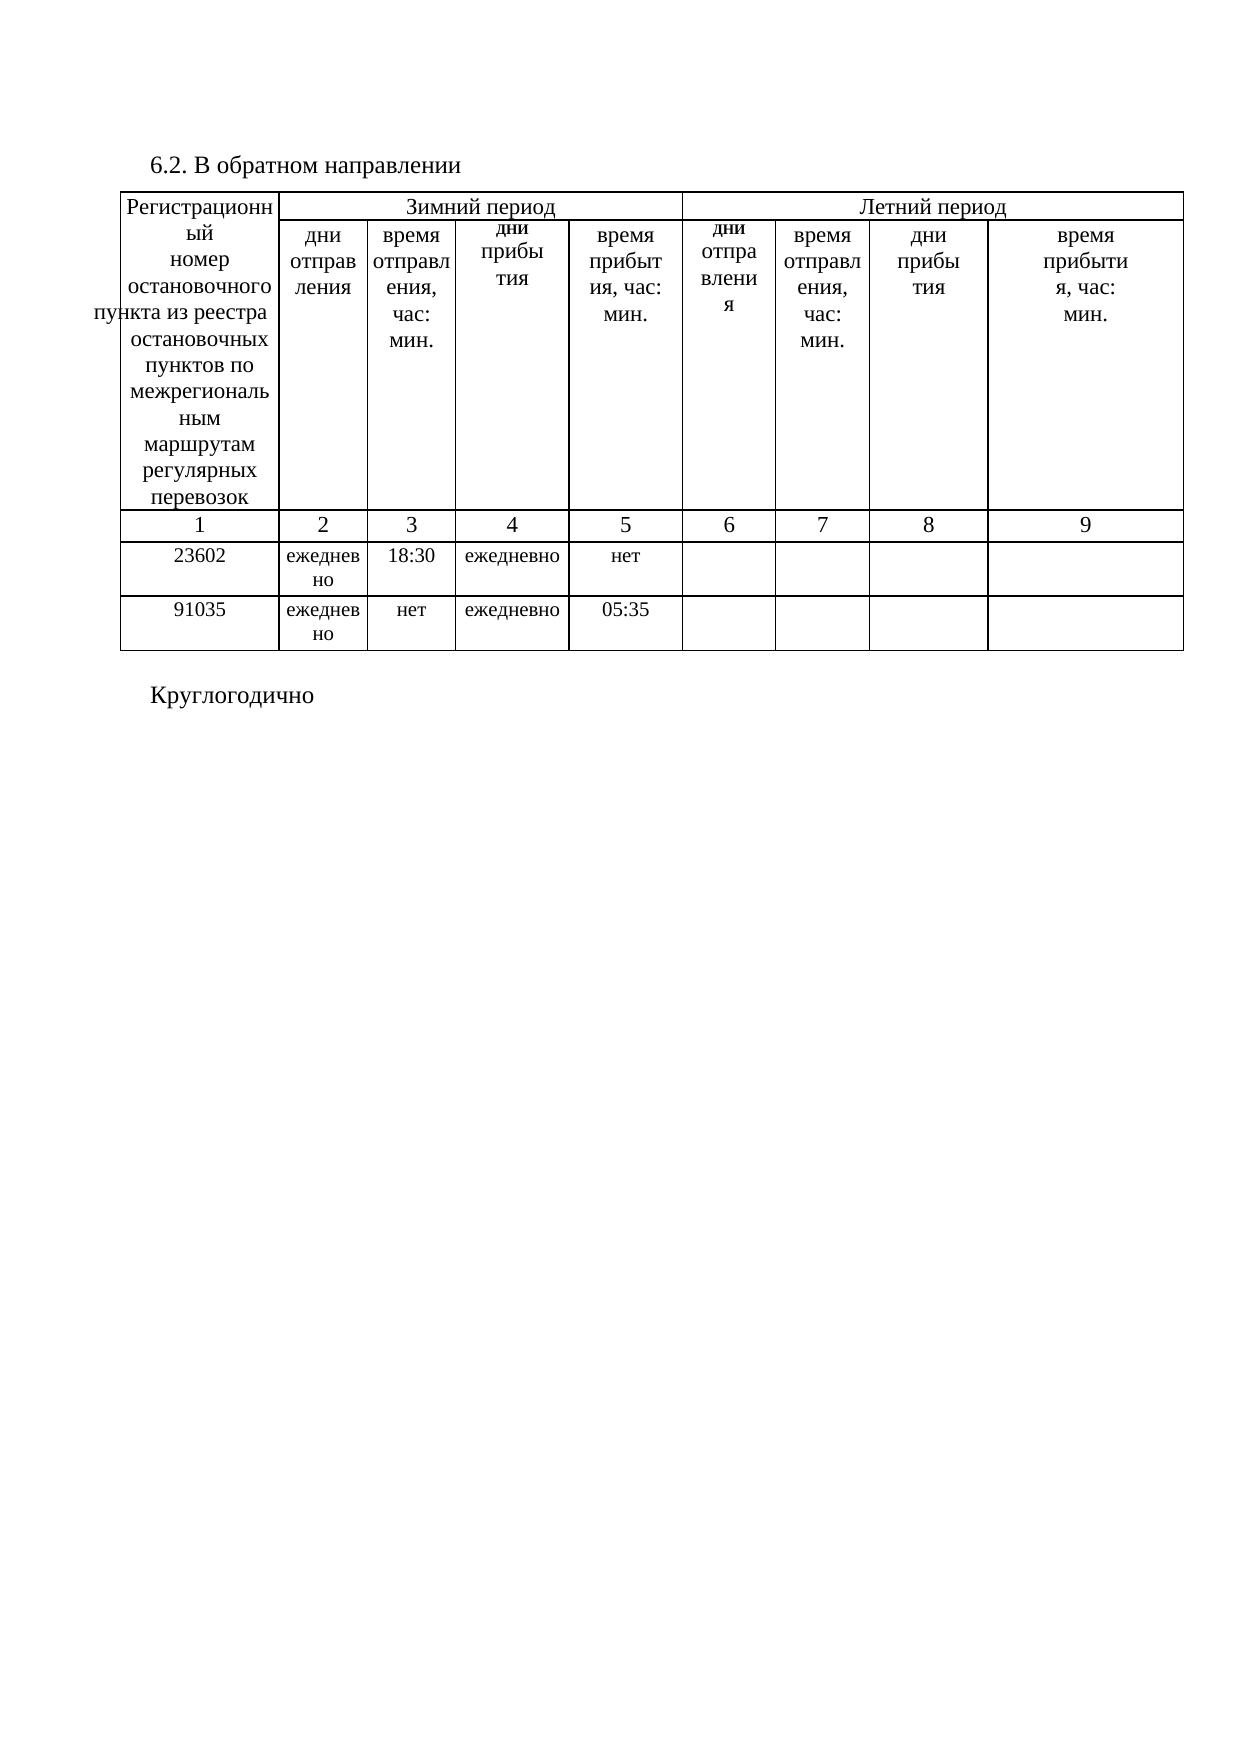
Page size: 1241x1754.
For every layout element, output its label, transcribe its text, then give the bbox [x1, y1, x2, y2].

table_cell ежедневно [280, 597, 367, 650]
table_cell время отправл ения, час: мин. [368, 221, 455, 509]
table_cell ежедневно [456, 597, 568, 650]
table_cell время прибыти я, час: мин. [989, 221, 1183, 509]
table_header Зимний период [280, 193, 682, 219]
table_cell [989, 543, 1183, 595]
table_cell 3 [368, 511, 455, 541]
table_cell [683, 597, 775, 650]
table_cell дни отправ ления [280, 221, 367, 509]
table_cell 8 [870, 511, 987, 541]
table_cell [989, 597, 1183, 650]
table_cell ДНИ прибы тия [456, 221, 568, 509]
table_cell [870, 597, 987, 650]
table_cell [870, 543, 987, 595]
table_cell [683, 543, 775, 595]
table_cell 1 [121, 511, 278, 541]
text Круглогодично [150, 680, 1090, 709]
table_cell 9 [989, 511, 1183, 541]
table_cell 5 [570, 511, 682, 541]
table_cell 6 [683, 511, 775, 541]
table_cell дни прибы тия [870, 221, 987, 509]
table_cell 05:35 [570, 597, 682, 650]
table_cell нет [368, 597, 455, 650]
table_cell 23602 [121, 543, 278, 595]
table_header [121, 193, 278, 509]
table_cell ежедневно [456, 543, 568, 595]
table_cell ежедневно [280, 543, 367, 595]
table_cell [776, 543, 869, 595]
table_cell нет [570, 543, 682, 595]
text 6.2. В обратном направлении [150, 150, 1090, 179]
table_cell 18:30 [368, 543, 455, 595]
table_cell 91035 [121, 597, 278, 650]
table_header Летний период [683, 193, 1183, 219]
table_cell время прибыт ия, час: мин. [570, 221, 682, 509]
table_cell [776, 597, 869, 650]
table_cell ДНИ отпра влени я [683, 221, 775, 509]
table_cell 2 [280, 511, 367, 541]
table_cell 7 [776, 511, 869, 541]
table_cell время отправл ения, час: мин. [776, 221, 869, 509]
table_cell 4 [456, 511, 568, 541]
